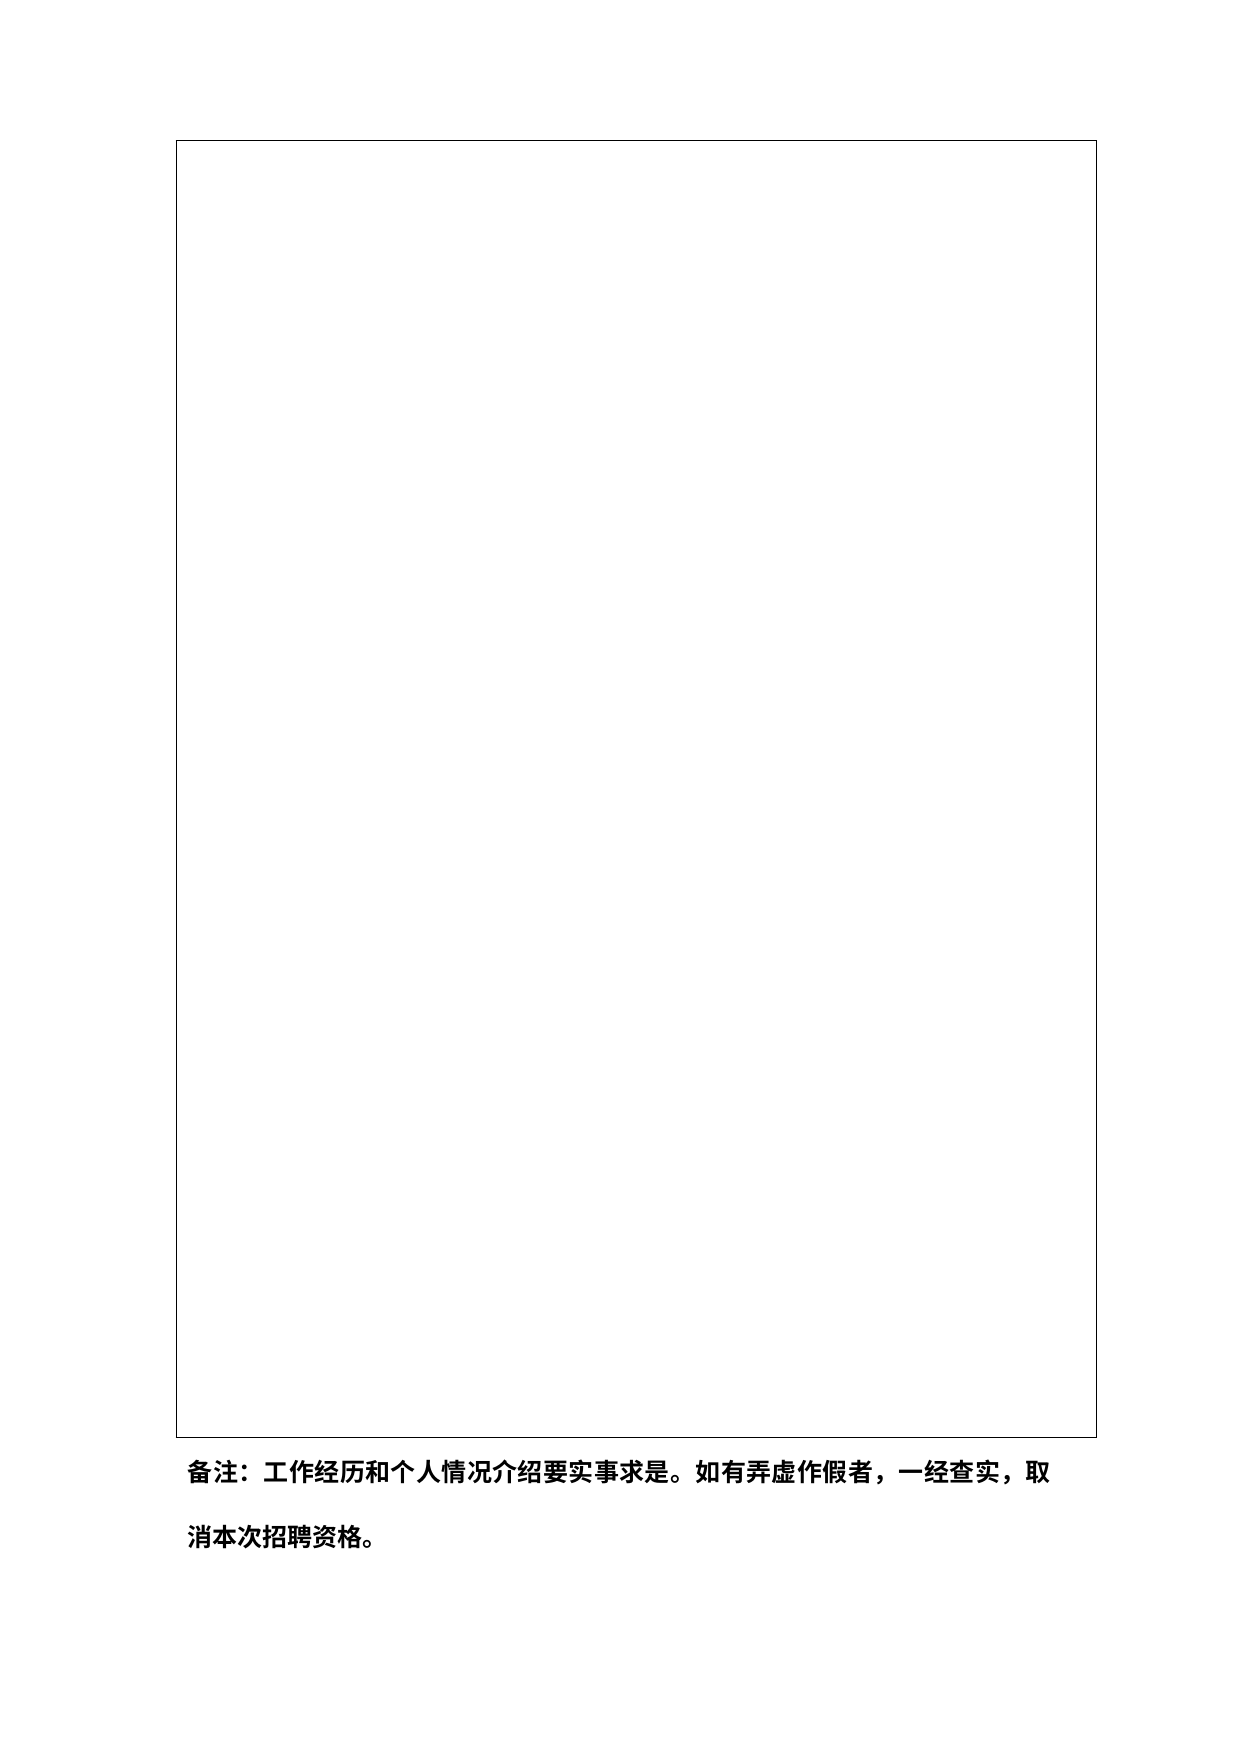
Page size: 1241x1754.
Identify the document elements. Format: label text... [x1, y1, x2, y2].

text 备注：工作经历和个人情况介绍要实事求是。如有弄虚作假者，一经查实，取消本次招聘资格。 [187, 1438, 1053, 1568]
table_cell [177, 141, 1096, 1437]
